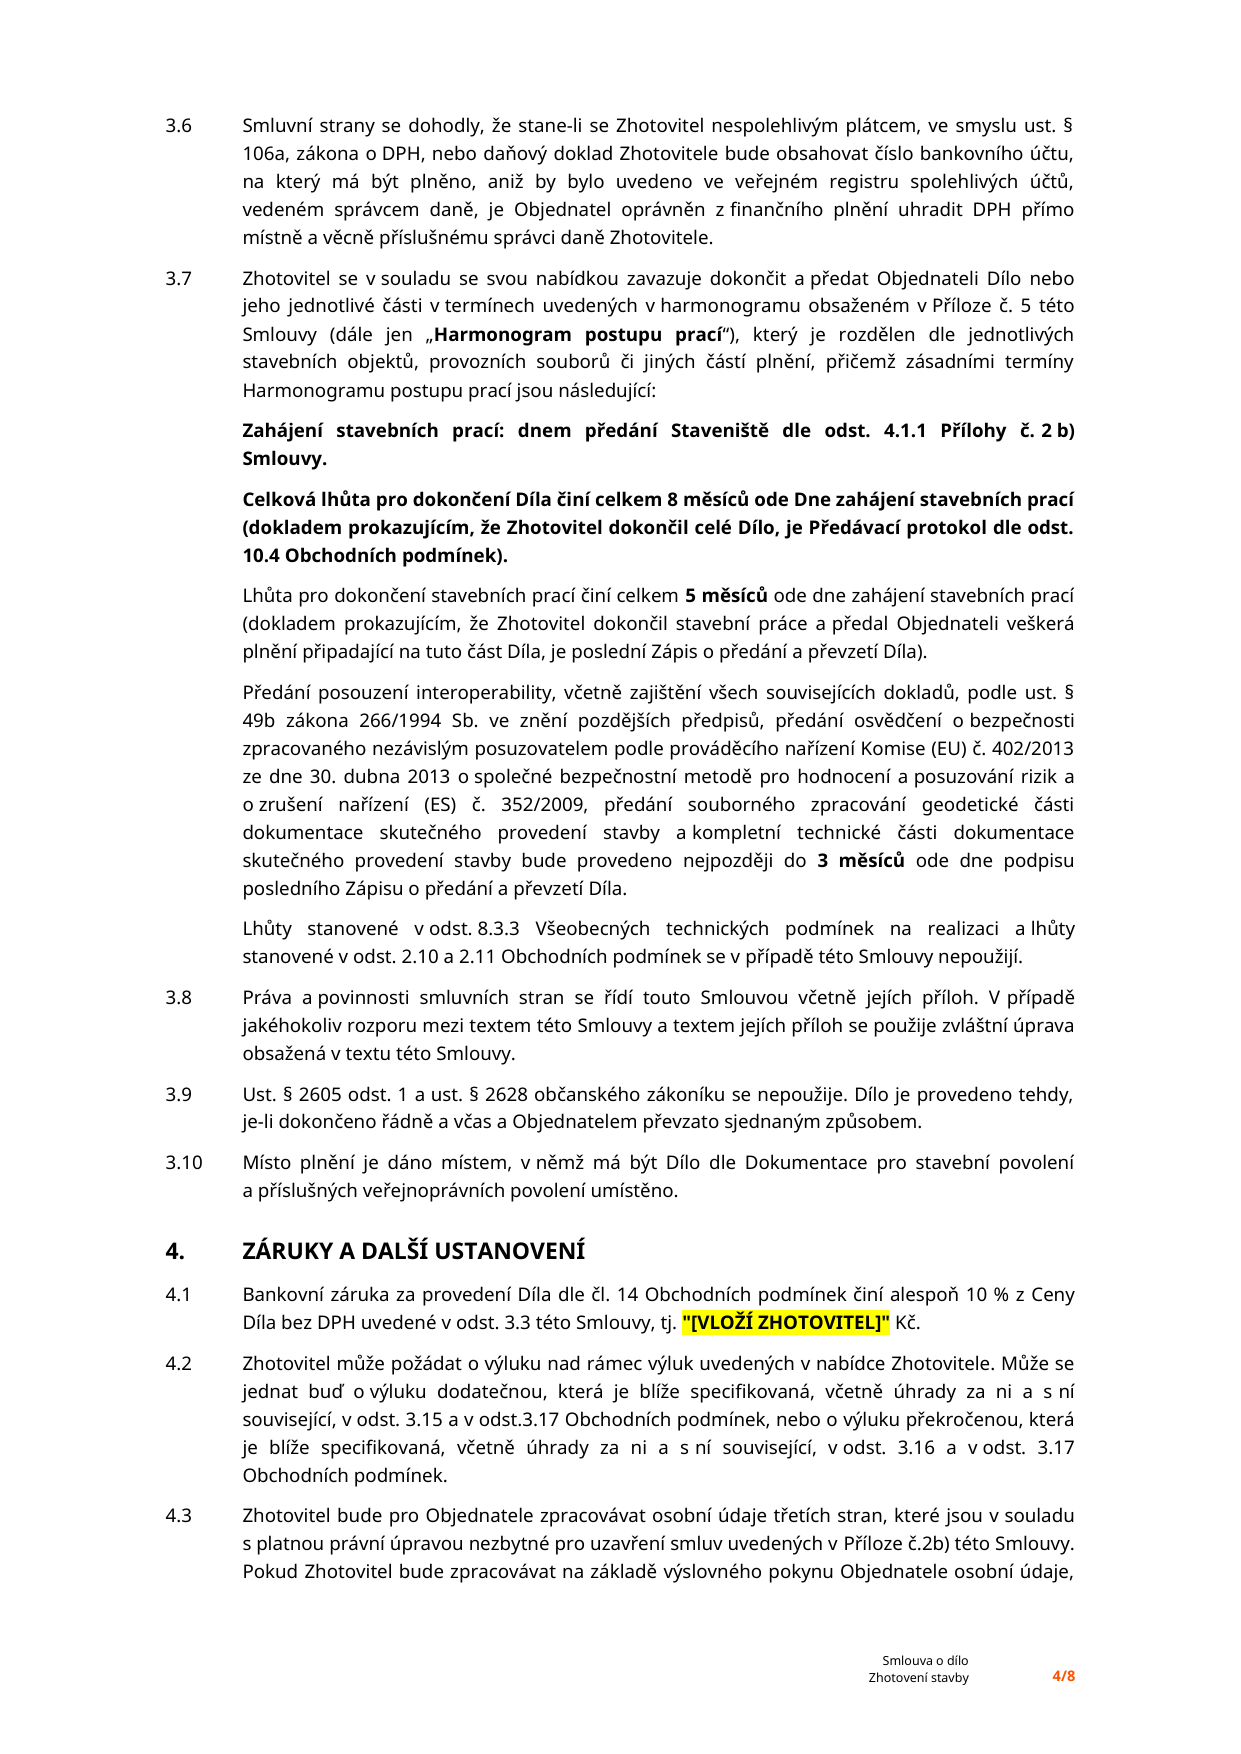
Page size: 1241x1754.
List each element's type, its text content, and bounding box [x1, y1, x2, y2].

text Lhůty stanovené v odst. 8.3.3 Všeobecných technických podmínek na realizaci a lhůty stanovené v odst. 2.10 a 2.11 Obchodních podmínek se v případě této Smlouvy nepoužijí. [242, 916, 1075, 969]
list Smluvní strany se dohodly, že stane-li se Zhotovitel nespolehlivým plátcem, ve smyslu ust. § 106a, zákona o DPH, nebo daňový doklad Zhotovitele bude obsahovat číslo bankovního účtu, na který má být plněno, aniž by bylo uvedeno ve veřejném registru spolehlivých účtů, vedeném správcem daně, je Objednatel oprávněn z finančního plnění uhradit DPH přímo místně a věcně příslušnému správci daně Zhotovitele. [165, 112, 1075, 250]
list Zhotovitel může požádat o výluku nad rámec výluk uvedených v nabídce Zhotovitele. Může se jednat buď o výluku dodatečnou, která je blíže specifikovaná, včetně úhrady za ni a s ní související, v odst. 3.15 a v odst.3.17 Obchodních podmínek, nebo o výluku překročenou, která je blíže specifikovaná, včetně úhrady za ni a s ní související, v odst. 3.16 a v odst. 3.17 Obchodních podmínek. [165, 1350, 1075, 1488]
text Lhůta pro dokončení stavebních prací činí celkem 5 měsíců ode dne zahájení stavebních prací (dokladem prokazujícím, že Zhotovitel dokončil stavební práce a předal Objednateli veškerá plnění připadající na tuto část Díla, je poslední Zápis o předání a převzetí Díla). [242, 582, 1075, 664]
text Zahájení stavebních prací: dnem předání Staveniště dle odst. 4.1.1 Přílohy č. 2 b) Smlouvy. [242, 417, 1075, 471]
list Ust. § 2605 odst. 1 a ust. § 2628 občanského zákoníku se nepoužije. Dílo je provedeno tehdy, je-li dokončeno řádně a včas a Objednatelem převzato sjednaným způsobem. [165, 1081, 1075, 1134]
text Předání posouzení interoperability, včetně zajištění všech souvisejících dokladů, podle ust. § 49b zákona 266/1994 Sb. ve znění pozdějších předpisů, předání osvědčení o bezpečnosti zpracovaného nezávislým posuzovatelem podle prováděcího nařízení Komise (EU) č. 402/2013 ze dne 30. dubna 2013 o společné bezpečnostní metodě pro hodnocení a posuzování rizik a o zrušení nařízení (ES) č. 352/2009, předání souborného zpracování geodetické části dokumentace skutečného provedení stavby a kompletní technické části dokumentace skutečného provedení stavby bude provedeno nejpozději do 3 měsíců ode dne podpisu posledního Zápisu o předání a převzetí Díla. [242, 679, 1075, 901]
list Bankovní záruka za provedení Díla dle čl. 14 Obchodních podmínek činí alespoň 10 % z Ceny Díla bez DPH uvedené v odst. 3.3 této Smlouvy, tj. "[VLOŽÍ ZHOTOVITEL]" Kč. [165, 1281, 1075, 1335]
list Místo plnění je dáno místem, v němž má být Dílo dle Dokumentace pro stavební povolení a příslušných veřejnoprávních povolení umístěno. [165, 1149, 1075, 1203]
list Práva a povinnosti smluvních stran se řídí touto Smlouvou včetně jejích příloh. V případě jakéhokoliv rozporu mezi textem této Smlouvy a textem jejích příloh se použije zvláštní úprava obsažená v textu této Smlouvy. [165, 984, 1075, 1066]
list Zhotovitel se v souladu se svou nabídkou zavazuje dokončit a předat Objednateli Dílo nebo jeho jednotlivé části v termínech uvedených v harmonogramu obsaženém v Příloze č. 5 této Smlouvy (dále jen „Harmonogram postupu prací“), který je rozdělen dle jednotlivých stavebních objektů, provozních souborů či jiných částí plnění, přičemž zásadními termíny Harmonogramu postupu prací jsou následující: [165, 265, 1075, 402]
text Celková lhůta pro dokončení Díla činí celkem 8 měsíců ode Dne zahájení stavebních prací (dokladem prokazujícím, že Zhotovitel dokončil celé Dílo, je Předávací protokol dle odst. 10.4 Obchodních podmínek). [242, 486, 1075, 567]
list ZÁRUKY A DALŠÍ USTANOVENÍ [165, 1234, 1075, 1266]
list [165, 1503, 1075, 1584]
